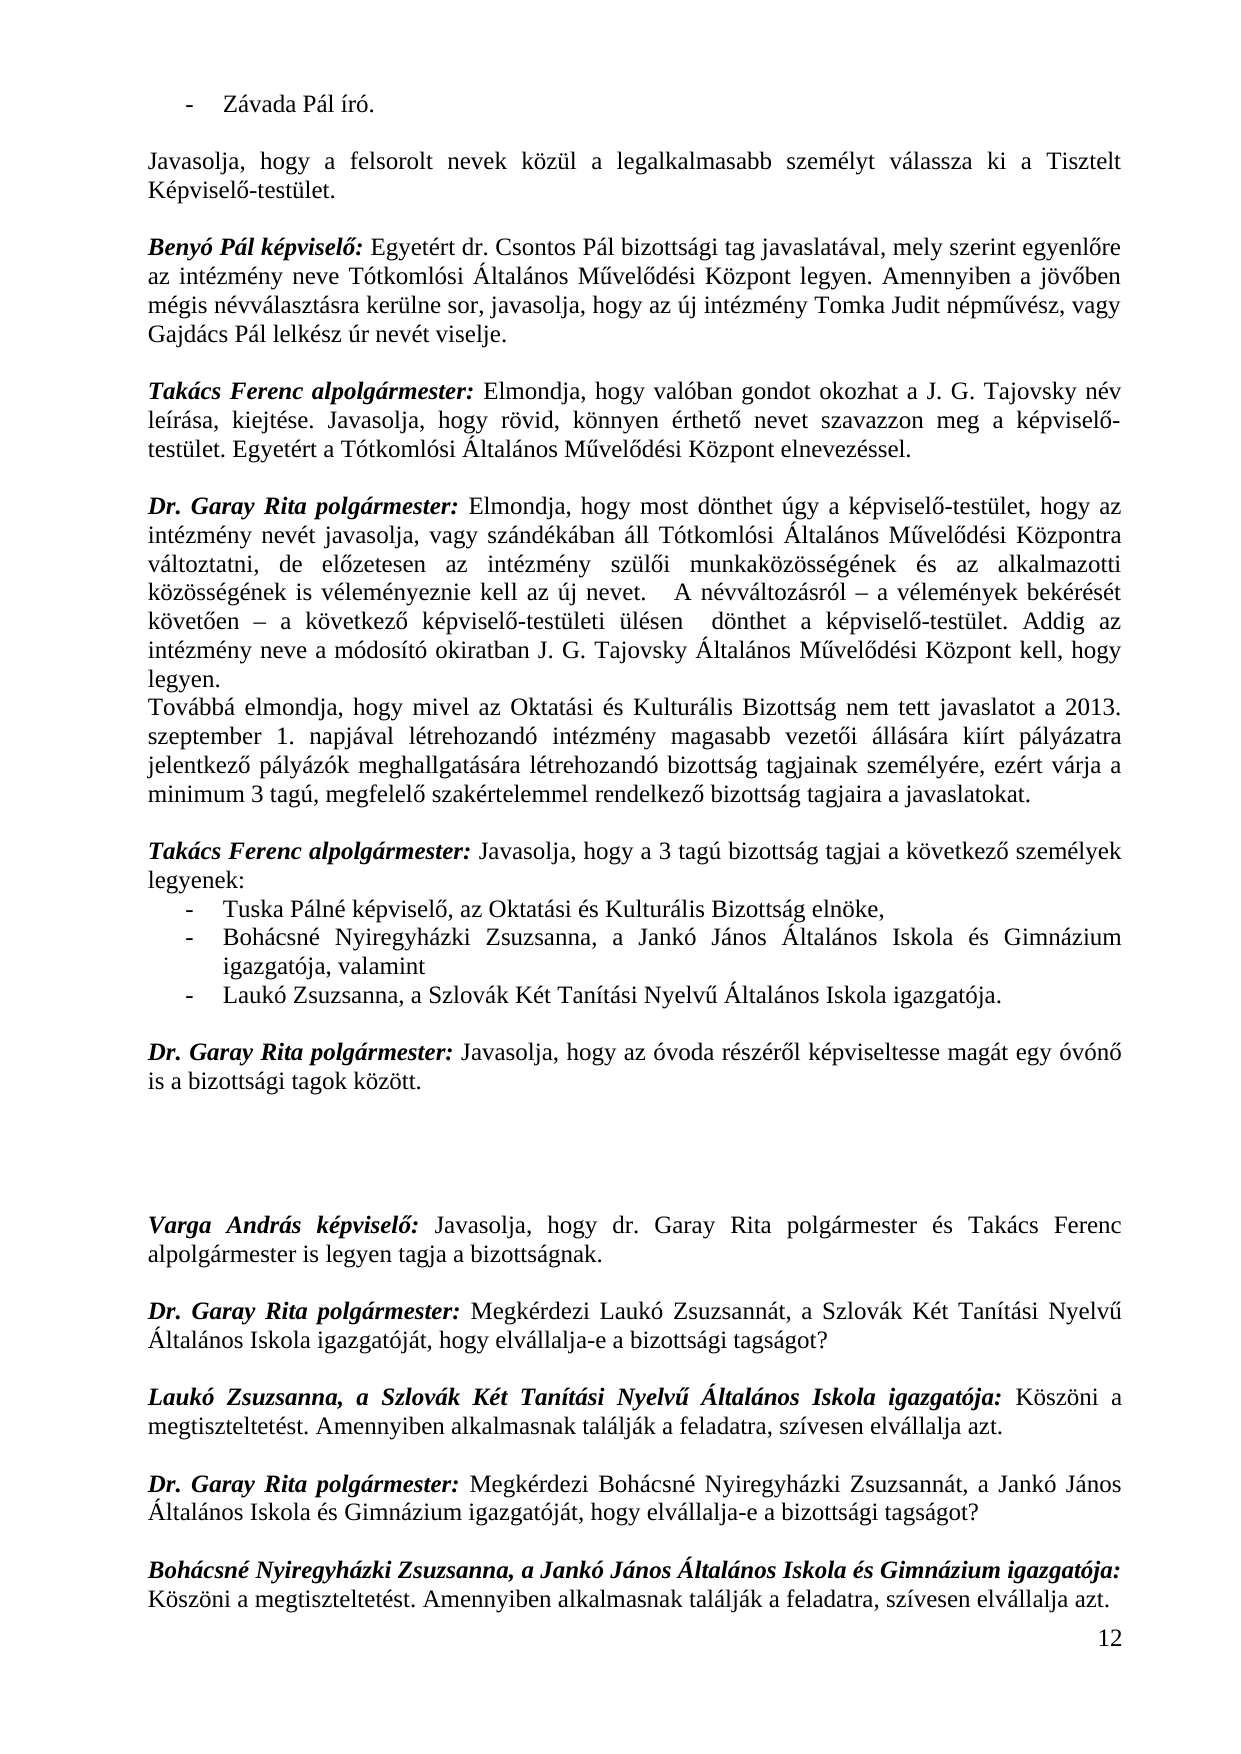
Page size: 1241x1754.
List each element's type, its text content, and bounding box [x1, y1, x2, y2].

list Bohácsné Nyiregyházki Zsuzsanna, a Jankó János Általános Iskola és Gimnázium igazgatója, valamint [185, 922, 1122, 980]
text Továbbá elmondja, hogy mivel az Oktatási és Kulturális Bizottság nem tett javaslatot a 2013. szeptember 1. napjával létrehozandó intézmény magasabb vezetői állására kiírt pályázatra jelentkező pályázók meghallgatására létrehozandó bizottság tagjainak személyére, ezért várja a minimum 3 tagú, megfelelő szakértelemmel rendelkező bizottság tagjaira a javaslatokat. [148, 692, 1122, 807]
list Tuska Pálné képviselő, az Oktatási és Kulturális Bizottság elnöke, [185, 894, 1122, 922]
text Takács Ferenc alpolgármester: Elmondja, hogy valóban gondot okozhat a J. G. Tajovsky név leírása, kiejtése. Javasolja, hogy rövid, könnyen érthető nevet szavazzon meg a képviselő-testület. Egyetért a Tótkomlósi Általános Művelődési Központ elnevezéssel. [148, 376, 1122, 462]
text Dr. Garay Rita polgármester: Megkérdezi Laukó Zsuzsannát, a Szlovák Két Tanítási Nyelvű Általános Iskola igazgatóját, hogy elvállalja-e a bizottsági tagságot? [148, 1296, 1122, 1354]
text Dr. Garay Rita polgármester: Javasolja, hogy az óvoda részéről képviseltesse magát egy óvónő is a bizottsági tagok között. [148, 1037, 1122, 1095]
text Laukó Zsuzsanna, a Szlovák Két Tanítási Nyelvű Általános Iskola igazgatója: Köszöni a megtiszteltetést. Amennyiben alkalmasnak találják a feladatra, szívesen elvállalja azt. [148, 1382, 1122, 1440]
list Závada Pál író. [185, 89, 1122, 117]
text Bohácsné Nyiregyházki Zsuzsanna, a Jankó János Általános Iskola és Gimnázium igazgatója: Köszöni a megtiszteltetést. Amennyiben alkalmasnak találják a feladatra, szívesen elvállalja azt. [148, 1555, 1122, 1612]
list Laukó Zsuzsanna, a Szlovák Két Tanítási Nyelvű Általános Iskola igazgatója. [185, 980, 1122, 1009]
text Dr. Garay Rita polgármester: Elmondja, hogy most dönthet úgy a képviselő-testület, hogy az intézmény nevét javasolja, vagy szándékában áll Tótkomlósi Általános Művelődési Központra változtatni, de előzetesen az intézmény szülői munkaközösségének és az alkalmazotti közösségének is véleményeznie kell az új nevet. A névváltozásról – a vélemények bekérését követően – a következő képviselő-testületi ülésen dönthet a képviselő-testület. Addig az intézmény neve a módosító okiratban J. G. Tajovsky Általános Művelődési Központ kell, hogy legyen. [148, 491, 1122, 692]
text Dr. Garay Rita polgármester: Megkérdezi Bohácsné Nyiregyházki Zsuzsannát, a Jankó János Általános Iskola és Gimnázium igazgatóját, hogy elvállalja-e a bizottsági tagságot? [148, 1469, 1122, 1526]
text Benyó Pál képviselő: Egyetért dr. Csontos Pál bizottsági tag javaslatával, mely szerint egyenlőre az intézmény neve Tótkomlósi Általános Művelődési Központ legyen. Amennyiben a jövőben mégis névválasztásra kerülne sor, javasolja, hogy az új intézmény Tomka Judit népművész, vagy Gajdács Pál lelkész úr nevét viselje. [148, 232, 1122, 347]
text Takács Ferenc alpolgármester: Javasolja, hogy a 3 tagú bizottság tagjai a következő személyek legyenek: [148, 836, 1122, 894]
text Javasolja, hogy a felsorolt nevek közül a legalkalmasabb személyt válassza ki a Tisztelt Képviselő-testület. [148, 146, 1122, 204]
text Varga András képviselő: Javasolja, hogy dr. Garay Rita polgármester és Takács Ferenc alpolgármester is legyen tagja a bizottságnak. [148, 1210, 1122, 1267]
